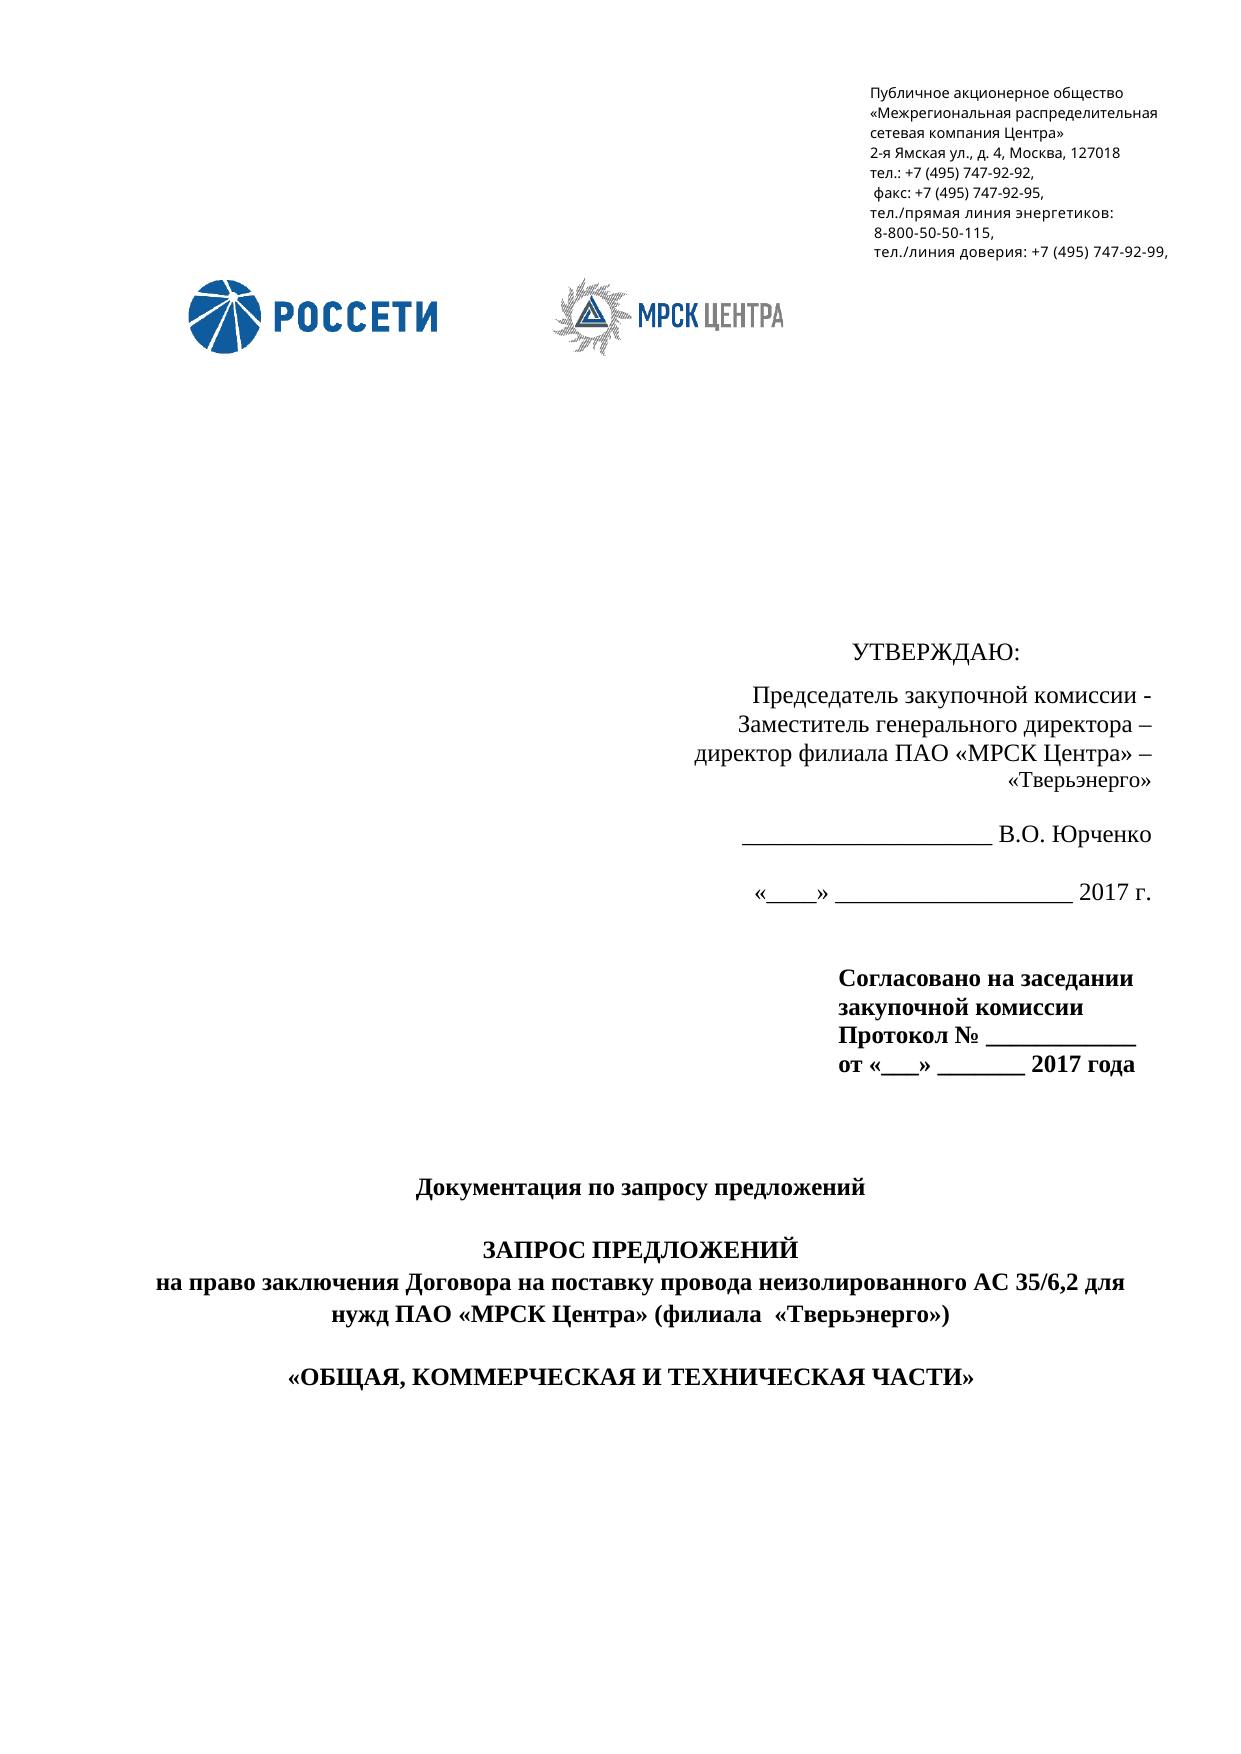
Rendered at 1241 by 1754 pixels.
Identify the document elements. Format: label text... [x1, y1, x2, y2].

text Протокол № ____________ [838, 1020, 1152, 1049]
text от «___» _______ 2017 года [838, 1049, 1152, 1078]
text Председатель закупочной комиссии - [129, 680, 1152, 709]
text директор филиала ПАО «МРСК Центра» – [129, 738, 1152, 766]
text Согласовано на заседании [838, 963, 1152, 992]
text «Тверьэнерго» [129, 766, 1152, 793]
text «ОБЩАЯ, КОММЕРЧЕСКАЯ и техническая ЧАСТИ» [73, 1362, 1183, 1391]
text закупочной комиссии [838, 992, 1152, 1020]
text Документация по запросу предложений [129, 1172, 1152, 1201]
text Заместитель генерального директора – [129, 709, 1152, 738]
text на право заключения Договора на поставку провода неизолированного АС 35/6,2 для нужд ПАО «МРСК Центра» (филиала «Тверьэнерго») [129, 1267, 1152, 1327]
text ЗАПРОС ПРЕДЛОЖЕНИЙ [129, 1236, 1152, 1264]
text УТВЕРЖДАЮ: [720, 637, 1152, 666]
text ____________________ В.О. Юрченко [129, 819, 1152, 848]
text «____» ___________________ 2017 г. [720, 877, 1152, 905]
picture [188, 278, 784, 356]
